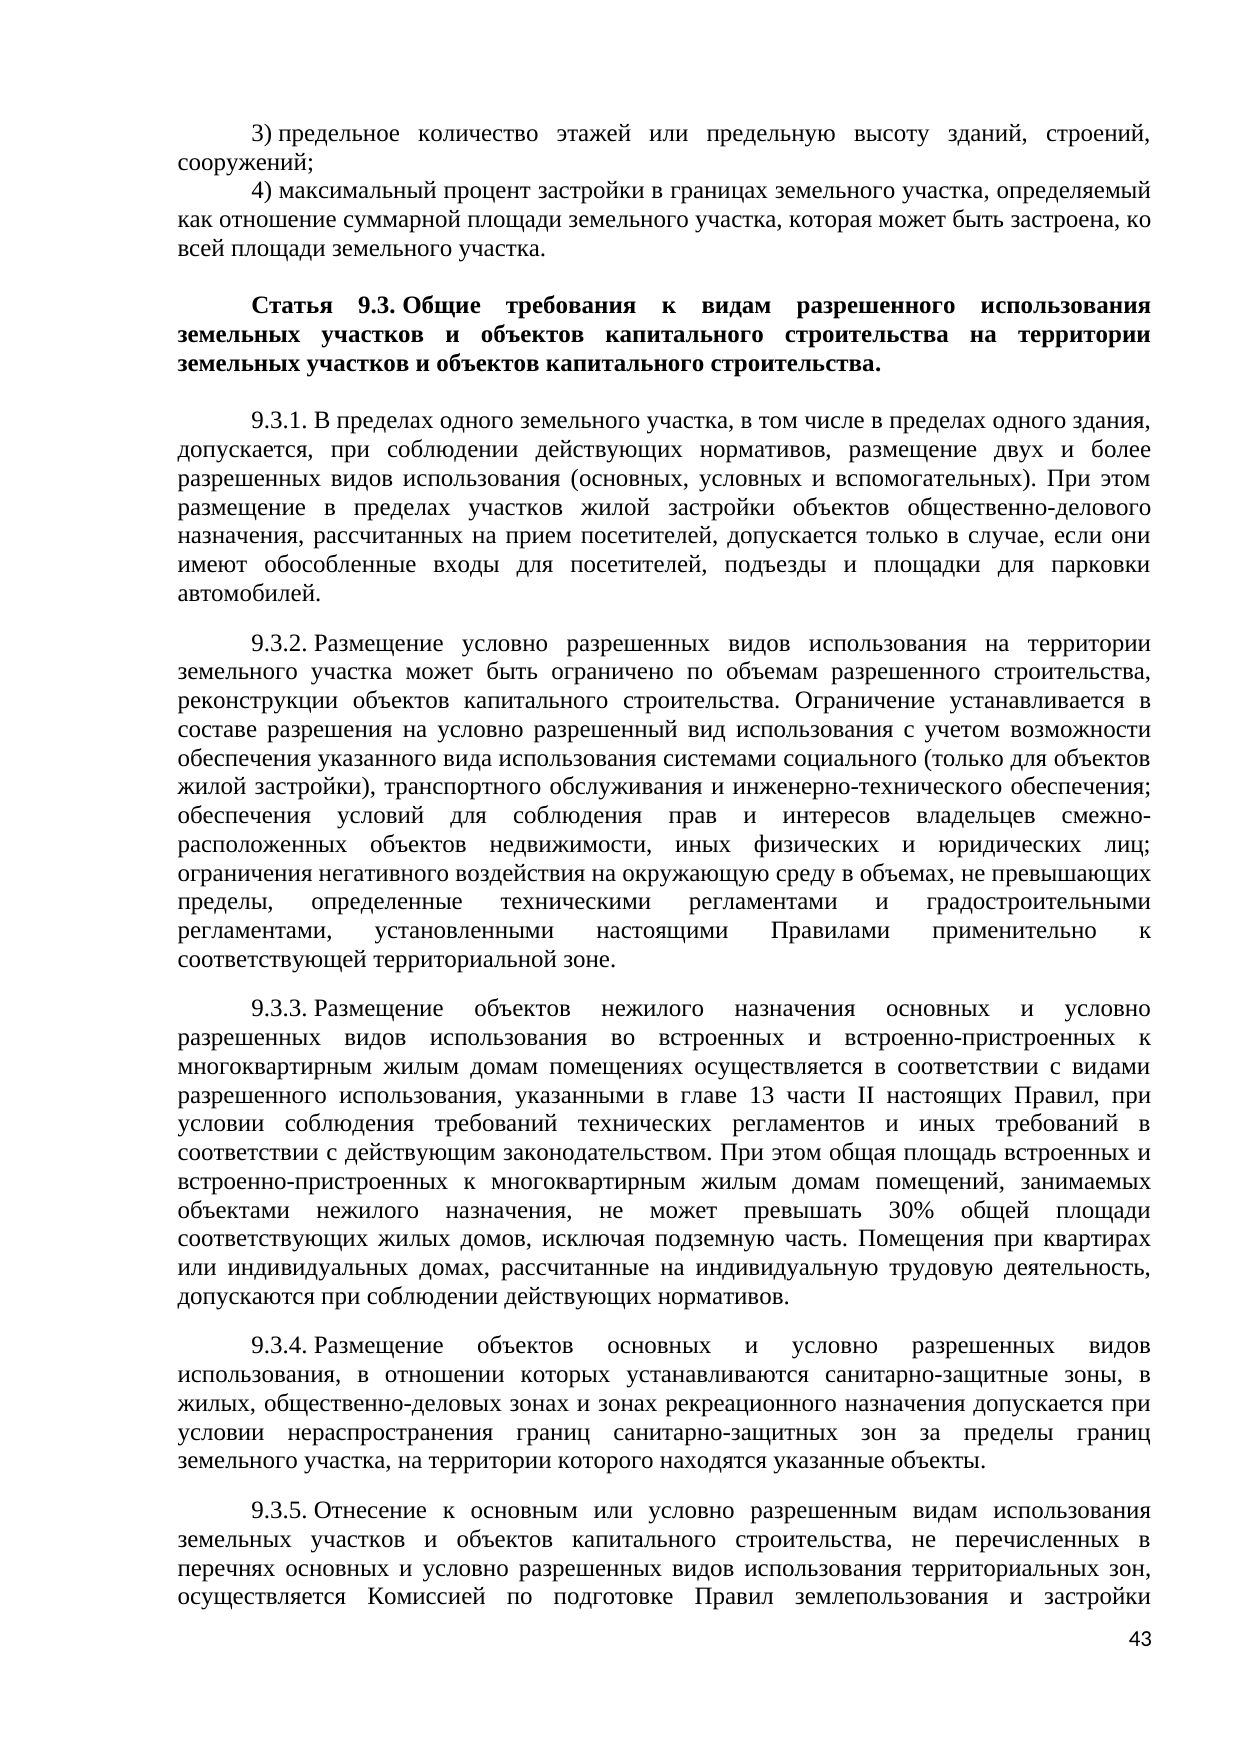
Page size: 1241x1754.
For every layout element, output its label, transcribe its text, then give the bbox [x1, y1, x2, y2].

list Статья 9.3. Общие требования к видам разрешенного использования земельных участков и объектов капитального строительства на территории земельных участков и объектов капитального строительства. [177, 291, 1152, 377]
text 9.3.2. Размещение условно разрешенных видов использования на территории земельного участка может быть ограничено по объемам разрешенного строительства, реконструкции объектов капитального строительства. Ограничение устанавливается в составе разрешения на условно разрешенный вид использования с учетом возможности обеспечения указанного вида использования системами социального (только для объектов жилой застройки), транспортного обслуживания и инженерно-технического обеспечения; обеспечения условий для соблюдения прав и интересов владельцев смежно-расположенных объектов недвижимости, иных физических и юридических лиц; ограничения негативного воздействия на окружающую среду в объемах, не превышающих пределы, определенные техническими регламентами и градостроительными регламентами, установленными настоящими Правилами применительно к соответствующей территориальной зоне. [177, 628, 1152, 973]
text 4) максимальный процент застройки в границах земельного участка, определяемый как отношение суммарной площади земельного участка, которая может быть застроена, ко всей площади земельного участка. [177, 176, 1152, 262]
text 9.3.4. Размещение объектов основных и условно разрешенных видов использования, в отношении которых устанавливаются санитарно-защитные зоны, в жилых, общественно-деловых зонах и зонах рекреационного назначения допускается при условии нераспространения границ санитарно-защитных зон за пределы границ земельного участка, на территории которого находятся указанные объекты. [177, 1331, 1152, 1474]
text 9.3.3. Размещение объектов нежилого назначения основных и условно разрешенных видов использования во встроенных и встроенно-пристроенных к многоквартирным жилым домам помещениях осуществляется в соответствии с видами разрешенного использования, указанными в главе 13 части II настоящих Правил, при условии соблюдения требований технических регламентов и иных требований в соответствии с действующим законодательством. При этом общая площадь встроенных и встроенно-пристроенных к многоквартирным жилым домам помещений, занимаемых объектами нежилого назначения, не может превышать 30% общей площади соответствующих жилых домов, исключая подземную часть. Помещения при квартирах или индивидуальных домах, рассчитанные на индивидуальную трудовую деятельность, допускаются при соблюдении действующих нормативов. [177, 993, 1152, 1310]
text 9.3.1. В пределах одного земельного участка, в том числе в пределах одного здания, допускается, при соблюдении действующих нормативов, размещение двух и более разрешенных видов использования (основных, условных и вспомогательных). При этом размещение в пределах участков жилой застройки объектов общественно-делового назначения, рассчитанных на прием посетителей, допускается только в случае, если они имеют обособленные входы для посетителей, подъезды и площадки для парковки автомобилей. [177, 406, 1152, 607]
text 3) предельное количество этажей или предельную высоту зданий, строений, сооружений; [177, 118, 1152, 176]
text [177, 1495, 1152, 1610]
